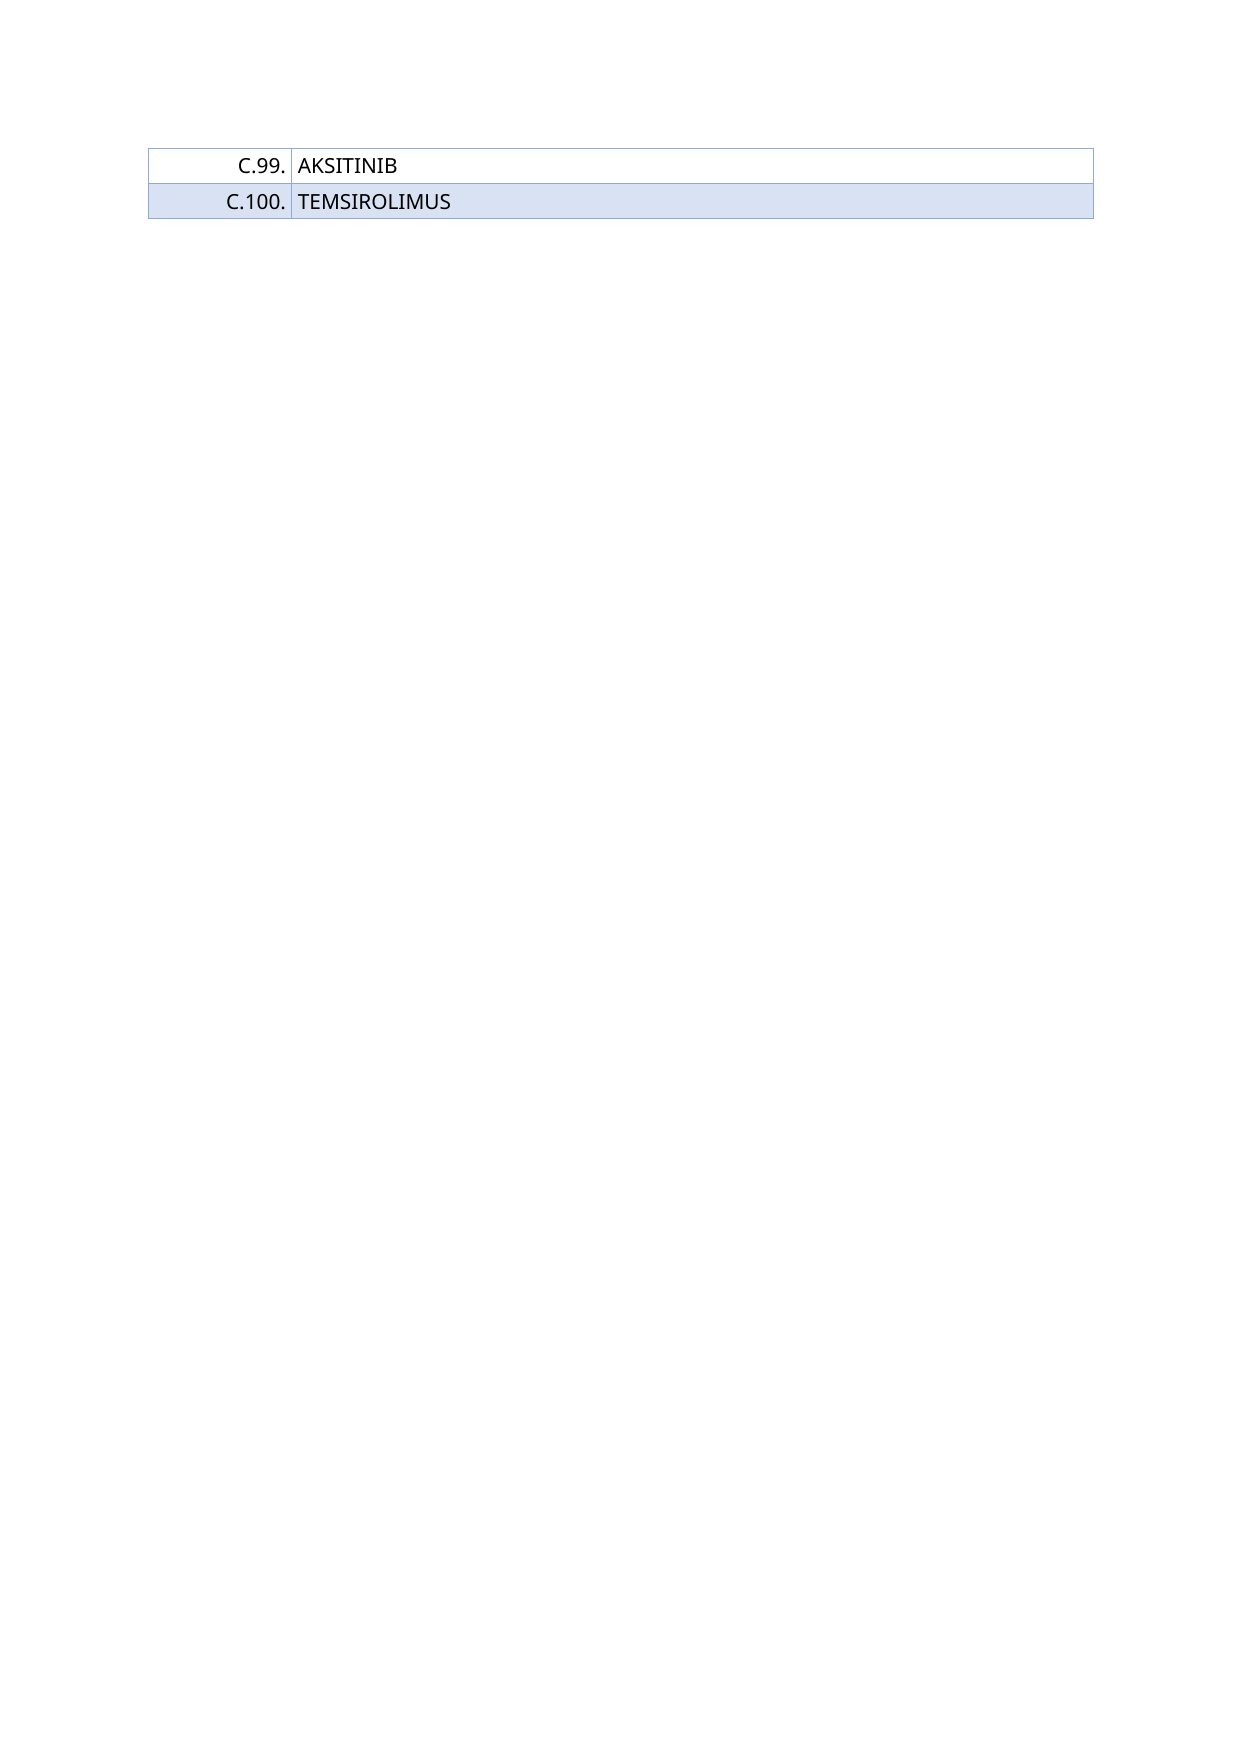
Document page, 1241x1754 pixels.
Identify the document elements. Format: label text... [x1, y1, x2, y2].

table_cell C.99. [149, 149, 291, 183]
table_cell C.100. [149, 184, 291, 218]
table_cell TEMSIROLIMUS [292, 184, 1093, 218]
table_cell AKSITINIB [292, 149, 1093, 183]
